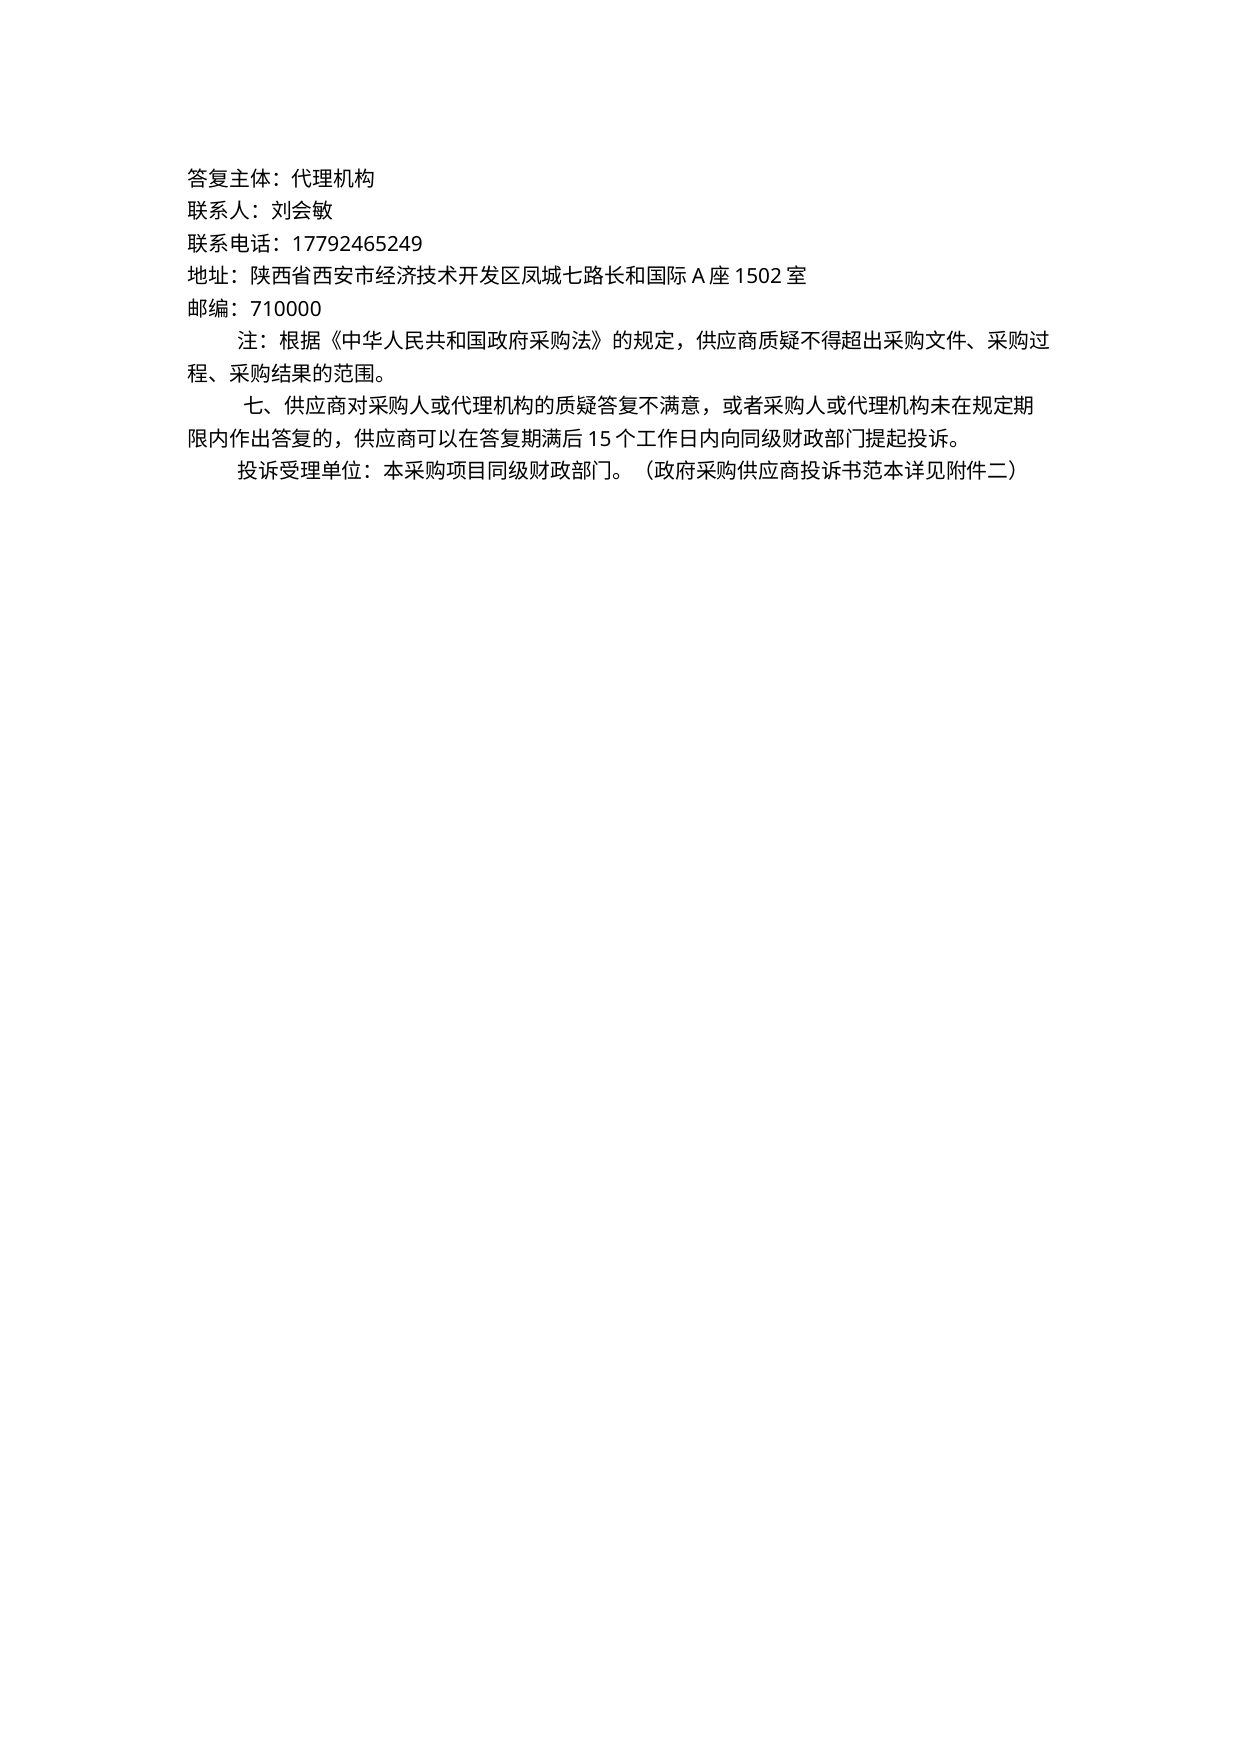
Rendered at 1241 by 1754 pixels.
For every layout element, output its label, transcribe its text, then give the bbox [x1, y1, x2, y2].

text 联系人：刘会敏 [187, 194, 1053, 227]
text 投诉受理单位：本采购项目同级财政部门。（政府采购供应商投诉书范本详见附件二） [187, 454, 1053, 487]
text 七、供应商对采购人或代理机构的质疑答复不满意，或者采购人或代理机构未在规定期限内作出答复的，供应商可以在答复期满后15个工作日内向同级财政部门提起投诉。 [187, 389, 1053, 454]
text 地址：陕西省西安市经济技术开发区凤城七路长和国际A座1502室 [187, 259, 1053, 292]
text 邮编：710000 [187, 292, 1053, 324]
text 联系电话：17792465249 [187, 227, 1053, 259]
text 答复主体：代理机构 [187, 162, 1053, 194]
text 注：根据《中华人民共和国政府采购法》的规定，供应商质疑不得超出采购文件、采购过程、采购结果的范围。 [187, 324, 1053, 389]
